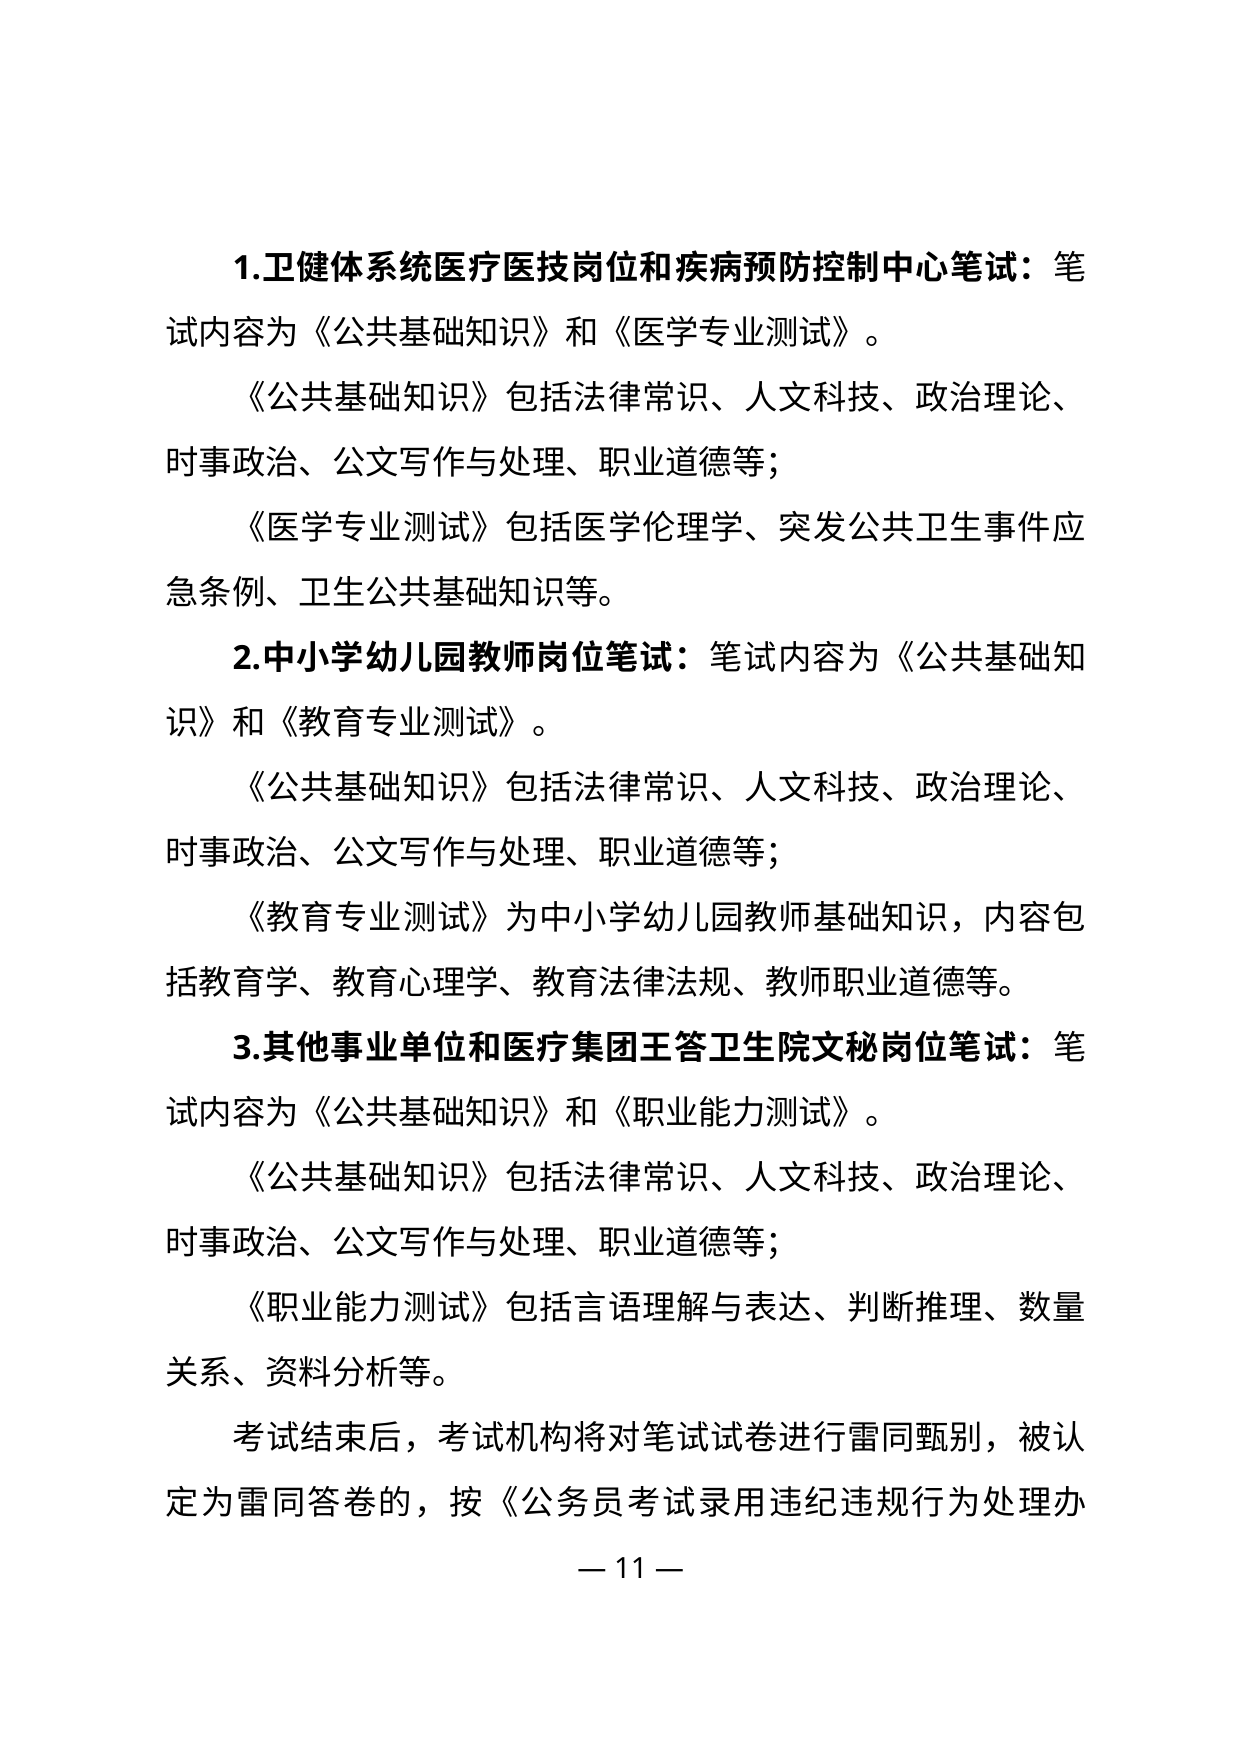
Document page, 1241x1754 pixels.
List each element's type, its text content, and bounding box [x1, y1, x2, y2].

text 《教育专业测试》为中小学幼儿园教师基础知识，内容包括教育学、教育心理学、教育法律法规、教师职业道德等。 [165, 883, 1087, 1013]
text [165, 1403, 1087, 1533]
text 《医学专业测试》包括医学伦理学、突发公共卫生事件应急条例、卫生公共基础知识等。 [165, 493, 1087, 623]
text 2.中小学幼儿园教师岗位笔试：笔试内容为《公共基础知识》和《教育专业测试》。 [165, 623, 1087, 753]
text 《公共基础知识》包括法律常识、人文科技、政治理论、时事政治、公文写作与处理、职业道德等； [165, 363, 1087, 493]
text 3.其他事业单位和医疗集团王答卫生院文秘岗位笔试：笔试内容为《公共基础知识》和《职业能力测试》。 [165, 1013, 1087, 1143]
text 1.卫健体系统医疗医技岗位和疾病预防控制中心笔试：笔试内容为《公共基础知识》和《医学专业测试》。 [165, 233, 1087, 363]
text 《公共基础知识》包括法律常识、人文科技、政治理论、时事政治、公文写作与处理、职业道德等； [165, 1143, 1087, 1273]
text 《职业能力测试》包括言语理解与表达、判断推理、数量关系、资料分析等。 [165, 1273, 1087, 1403]
text 《公共基础知识》包括法律常识、人文科技、政治理论、时事政治、公文写作与处理、职业道德等； [165, 753, 1087, 883]
